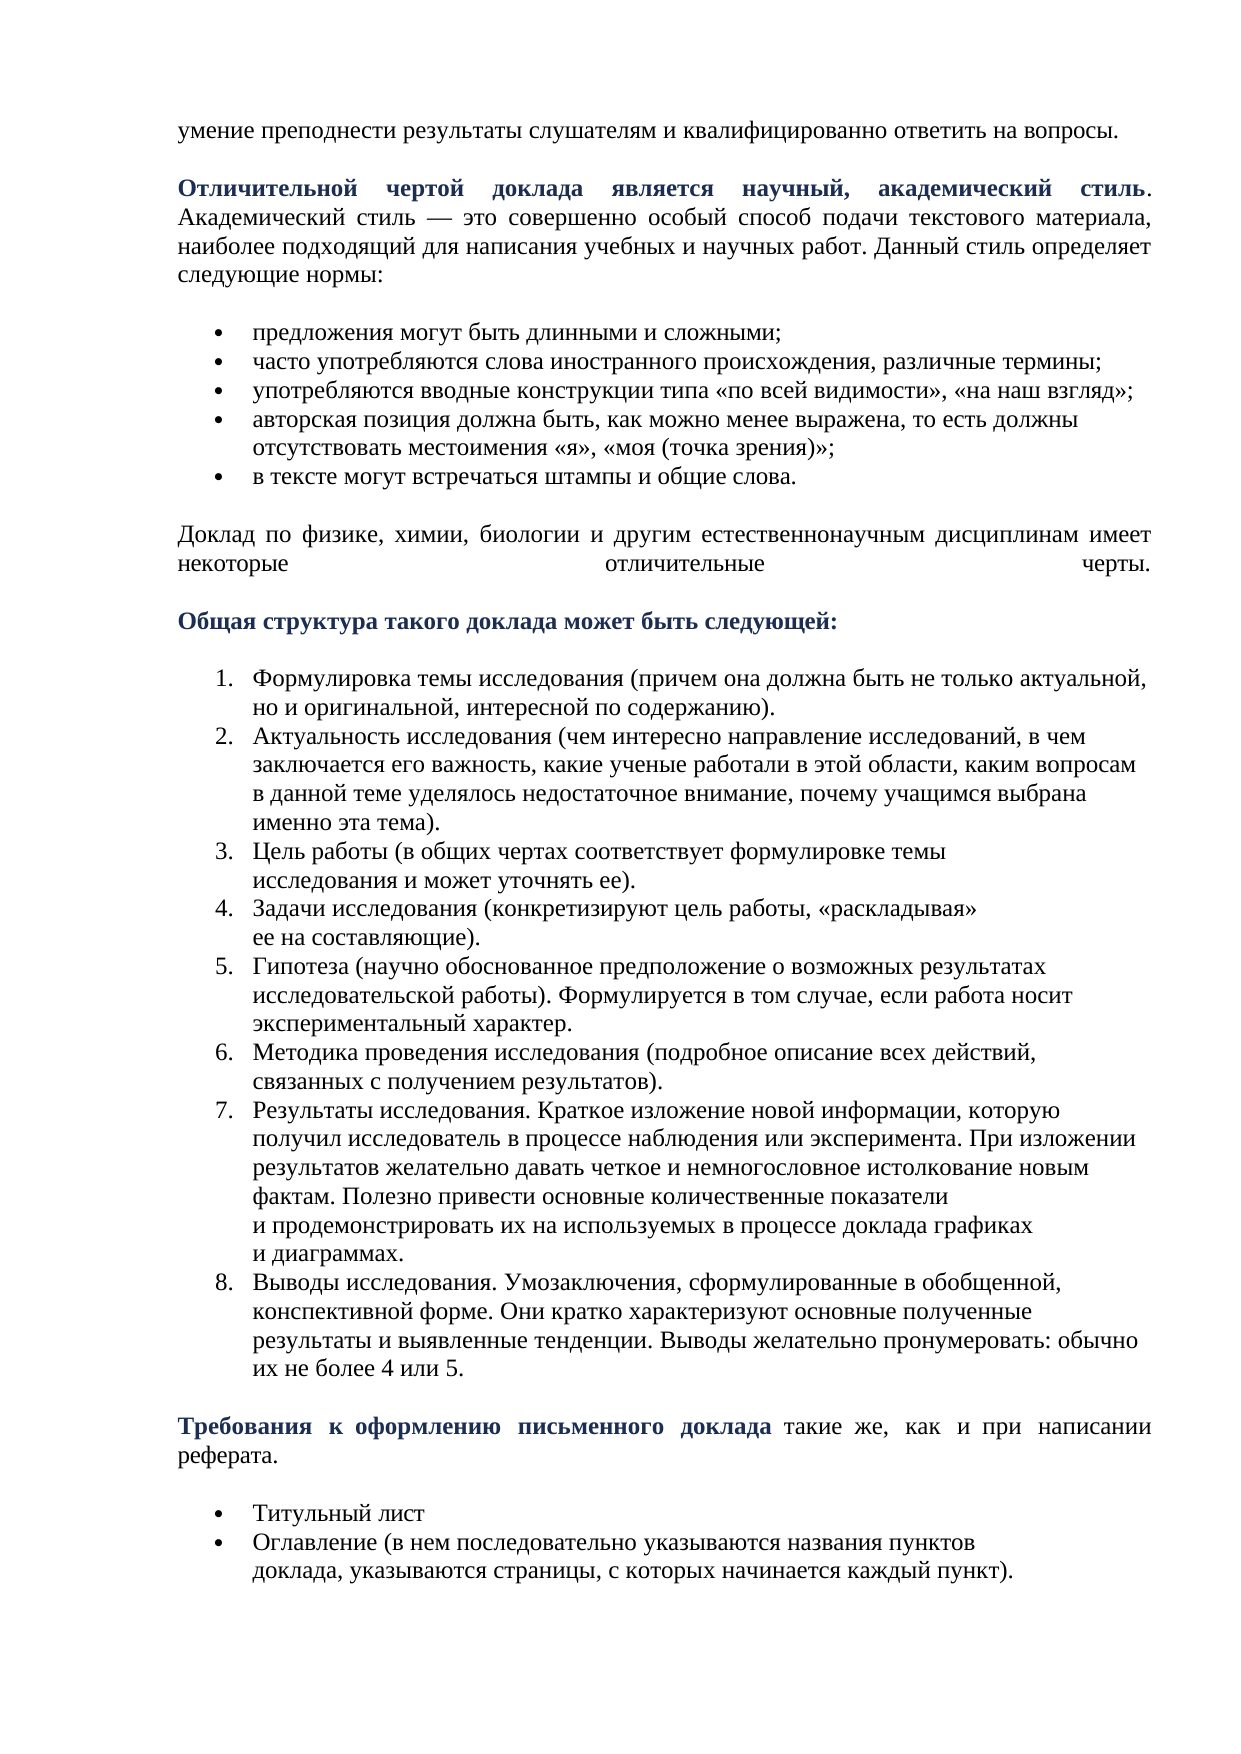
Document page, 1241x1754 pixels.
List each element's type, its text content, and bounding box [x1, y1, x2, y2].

list в тексте могут встречаться штампы и общие слова. [215, 461, 1232, 490]
list Титульный лист [215, 1498, 1232, 1527]
list Актуальность исследования (чем интересно направление исследований, в чем заключается его важность, какие ученые работали в этой области, каким вопросам в данной теме уделялось недостаточное внимание, почему учащимся выбрана именно эта тема). [215, 721, 1136, 836]
list Формулировка темы исследования (причем она должна быть не только актуальной, но и оригинальной, интересной по содержанию). [215, 663, 1147, 721]
text Общая структура такого доклада может быть следующей: [177, 606, 1232, 634]
text Доклад по физике, химии, биологии и другим естественнонаучным дисциплинам имеет некоторые отличительные черты. [177, 519, 1152, 577]
list предложения могут быть длинными и сложными; [215, 317, 1232, 346]
list употребляются вводные конструкции типа «по всей видимости», «на наш взгляд»; [215, 375, 1232, 404]
list Задачи исследования (конкретизируют цель работы, «раскладывая» ее на составляющие). [215, 893, 977, 951]
text умение преподнести результаты слушателям и квалифицированно ответить на вопросы. [177, 115, 1232, 144]
list Выводы исследования. Умозаключения, сформулированные в обобщенной, конспективной форме. Они кратко характеризуют основные полученные [215, 1267, 1062, 1325]
list Оглавление (в нем последовательно указываются названия пунктов доклада, указываются страницы, с которых начинается каждый пункт). [215, 1527, 1073, 1584]
list часто употребляются слова иностранного происхождения, различные термины; [215, 346, 1232, 375]
list Методика проведения исследования (подробное описание всех действий, связанных с получением результатов). [215, 1037, 1036, 1095]
list Цель работы (в общих чертах соответствует формулировке темы исследования и может уточнять ее). [215, 836, 1098, 893]
text результаты и выявленные тенденции. Выводы желательно пронумеровать: обычно их не более 4 или 5. [252, 1325, 1149, 1382]
text и продемонстрировать их на используемых в процессе доклада графиках и диаграммах. [252, 1210, 1040, 1267]
list Гипотеза (научно обоснованное предположение о возможных результатах исследовательской работы). Формулируется в том случае, если работа носит экспериментальный характер. [215, 951, 1073, 1037]
list Результаты исследования. Краткое изложение новой информации, которую получил исследователь в процессе наблюдения или эксперимента. При изложении результатов желательно давать четкое и немногословное истолкование новым фактам. Полезно привести основные количественные показатели [215, 1095, 1136, 1210]
list авторская позиция должна быть, как можно менее выражена, то есть должны отсутствовать местоимения «я», «моя (точка зрения)»; [215, 404, 1078, 461]
text Отличительной чертой доклада является научный, академический стиль. Академический стиль — это совершенно особый способ подачи текстового материала, наиболее подходящий для написания учебных и научных работ. Данный стиль определяет следующие нормы: [177, 173, 1152, 288]
text Требования к оформлению письменного доклада такие же, как и при написании реферата. [177, 1411, 1152, 1469]
